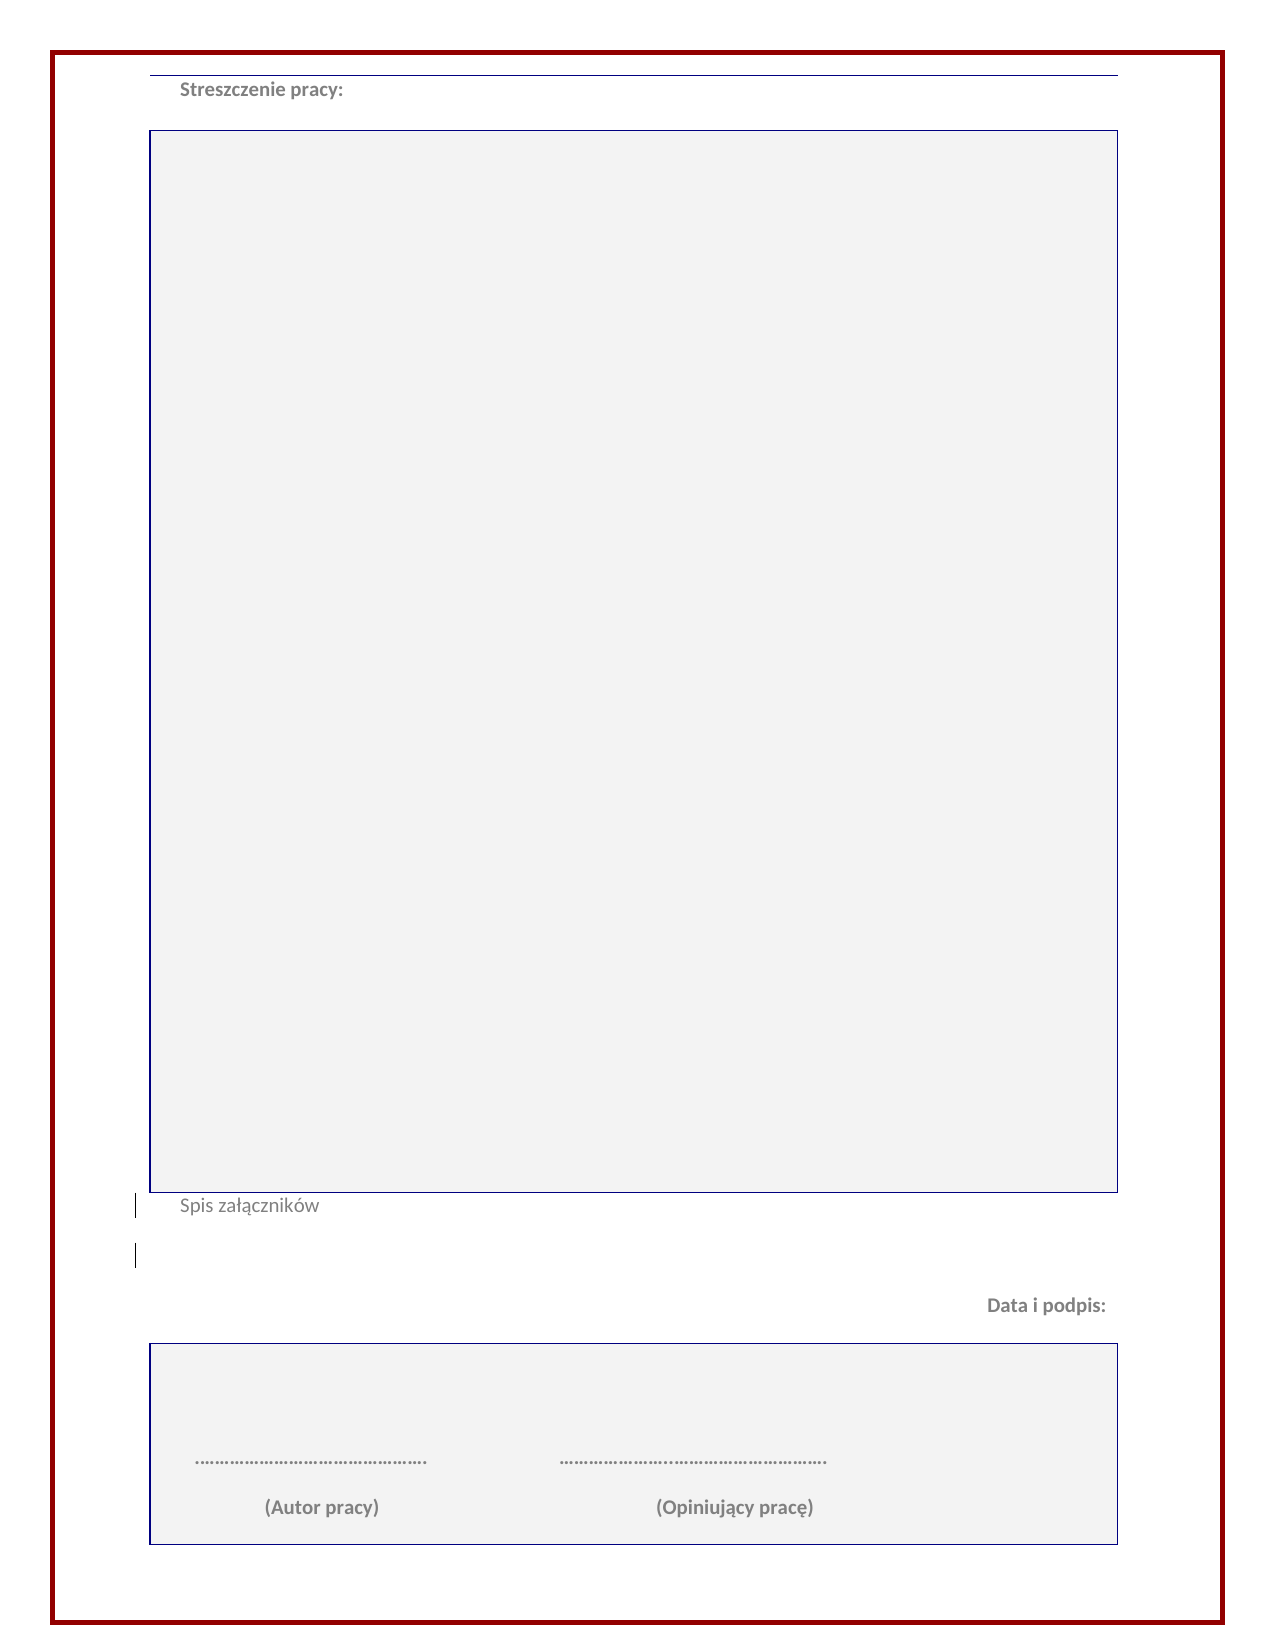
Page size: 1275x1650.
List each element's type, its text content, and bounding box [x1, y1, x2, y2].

table_cell .………………………………………. …………………..…………………………. (Autor pracy) (Opiniujący pracę) [151, 1344, 1117, 1544]
table_cell [151, 131, 1117, 1192]
table_cell Spis załączników Data i podpis: [150, 1193, 1117, 1343]
table_cell Streszczenie pracy: [150, 76, 1117, 130]
